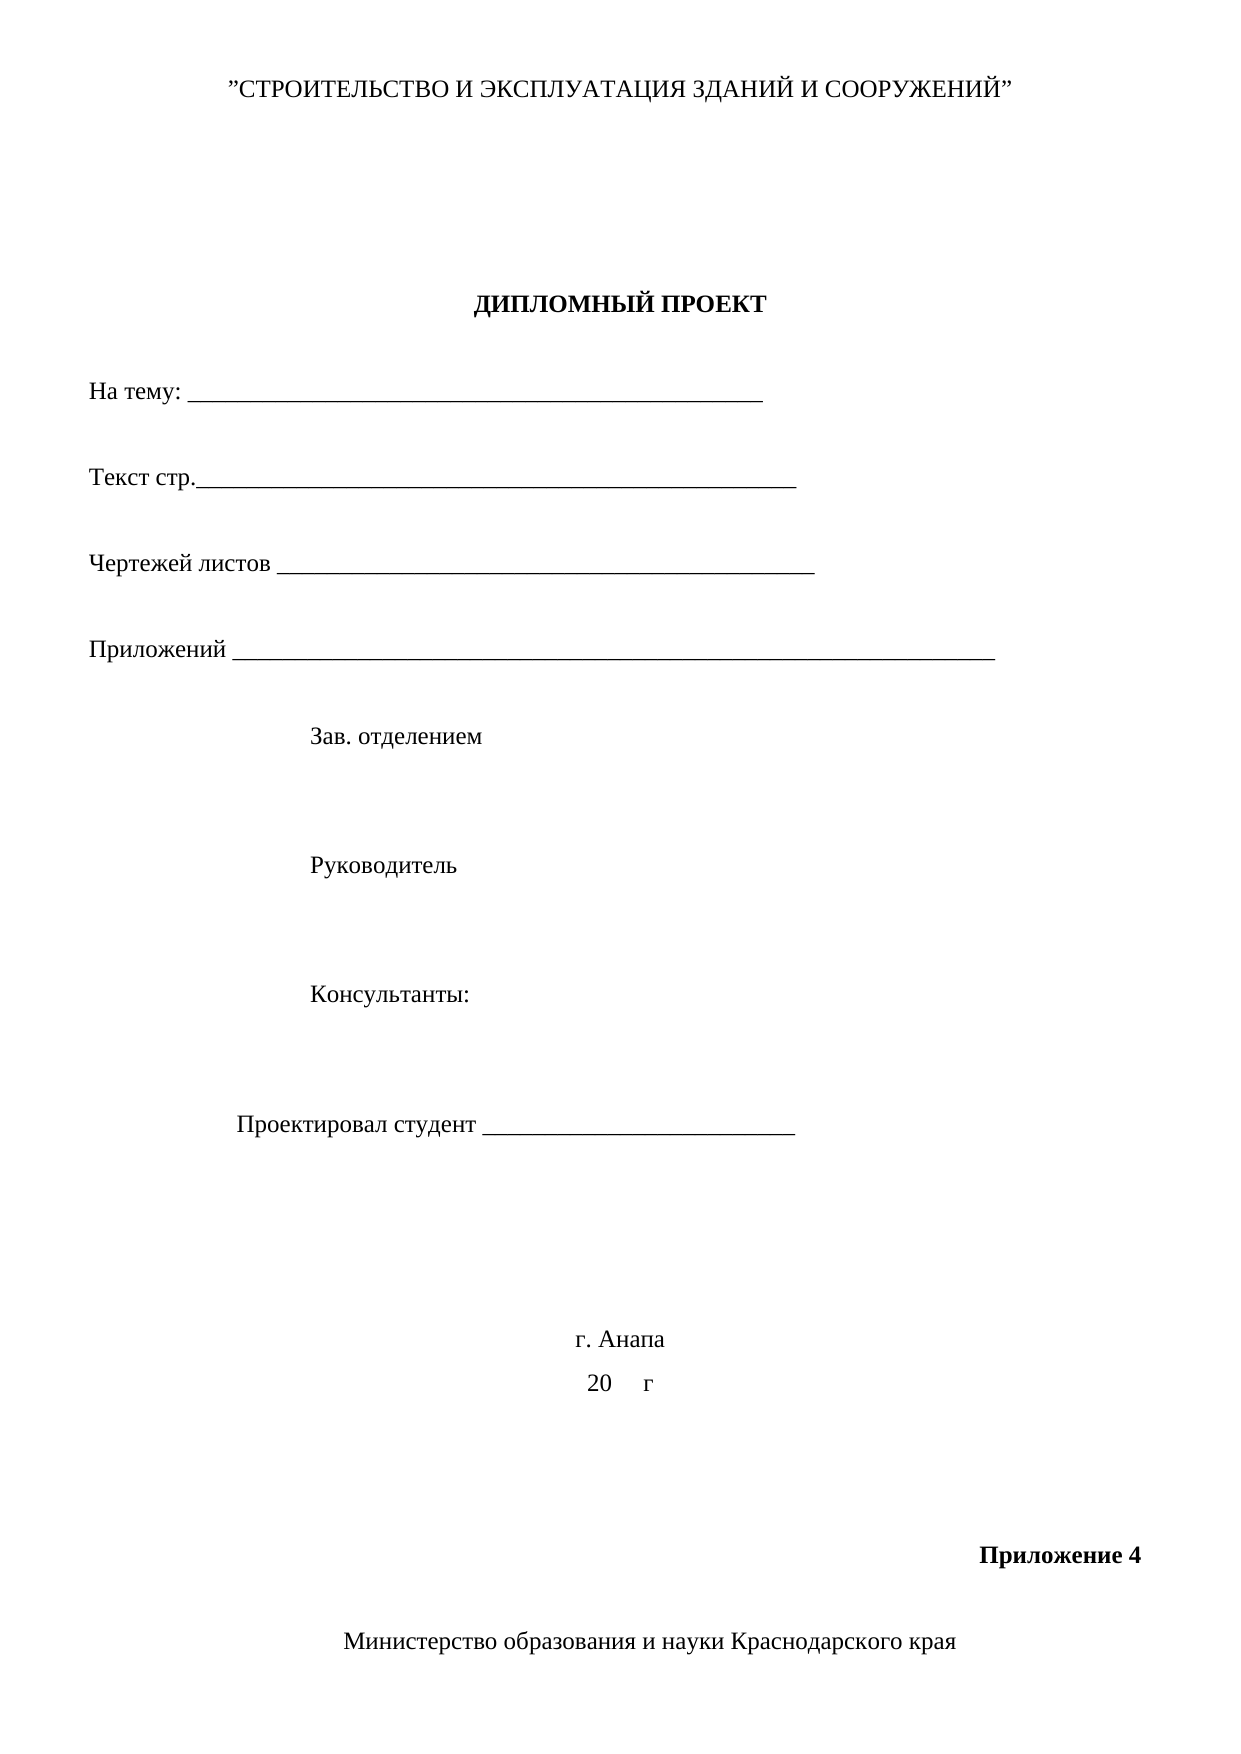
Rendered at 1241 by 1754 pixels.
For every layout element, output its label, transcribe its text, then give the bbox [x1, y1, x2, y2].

text ДИПЛОМНЫЙ ПРОЕКТ [89, 289, 1152, 318]
text Проектировал студент _________________________ [236, 1109, 1152, 1138]
text г. Анапа [89, 1324, 1152, 1353]
text Зав. отделением [236, 721, 1152, 749]
text Министерство образования и науки Краснодарского края [148, 1626, 1152, 1655]
text Приложение 4 [0, 1540, 1141, 1569]
text ”СТРОИТЕЛЬСТВО И ЭКСПЛУАТАЦИЯ ЗДАНИЙ И СООРУЖЕНИЙ” [89, 74, 1152, 103]
text Чертежей листов ___________________________________________ [89, 548, 1152, 577]
text На тему: ______________________________________________ [89, 376, 1152, 404]
text Консультанты: [310, 979, 1152, 1008]
text Руководитель [236, 850, 1152, 879]
text 20 г [89, 1368, 1152, 1396]
text Приложений _____________________________________________________________ [89, 634, 1152, 663]
text Текст стр.________________________________________________ [89, 462, 1152, 491]
